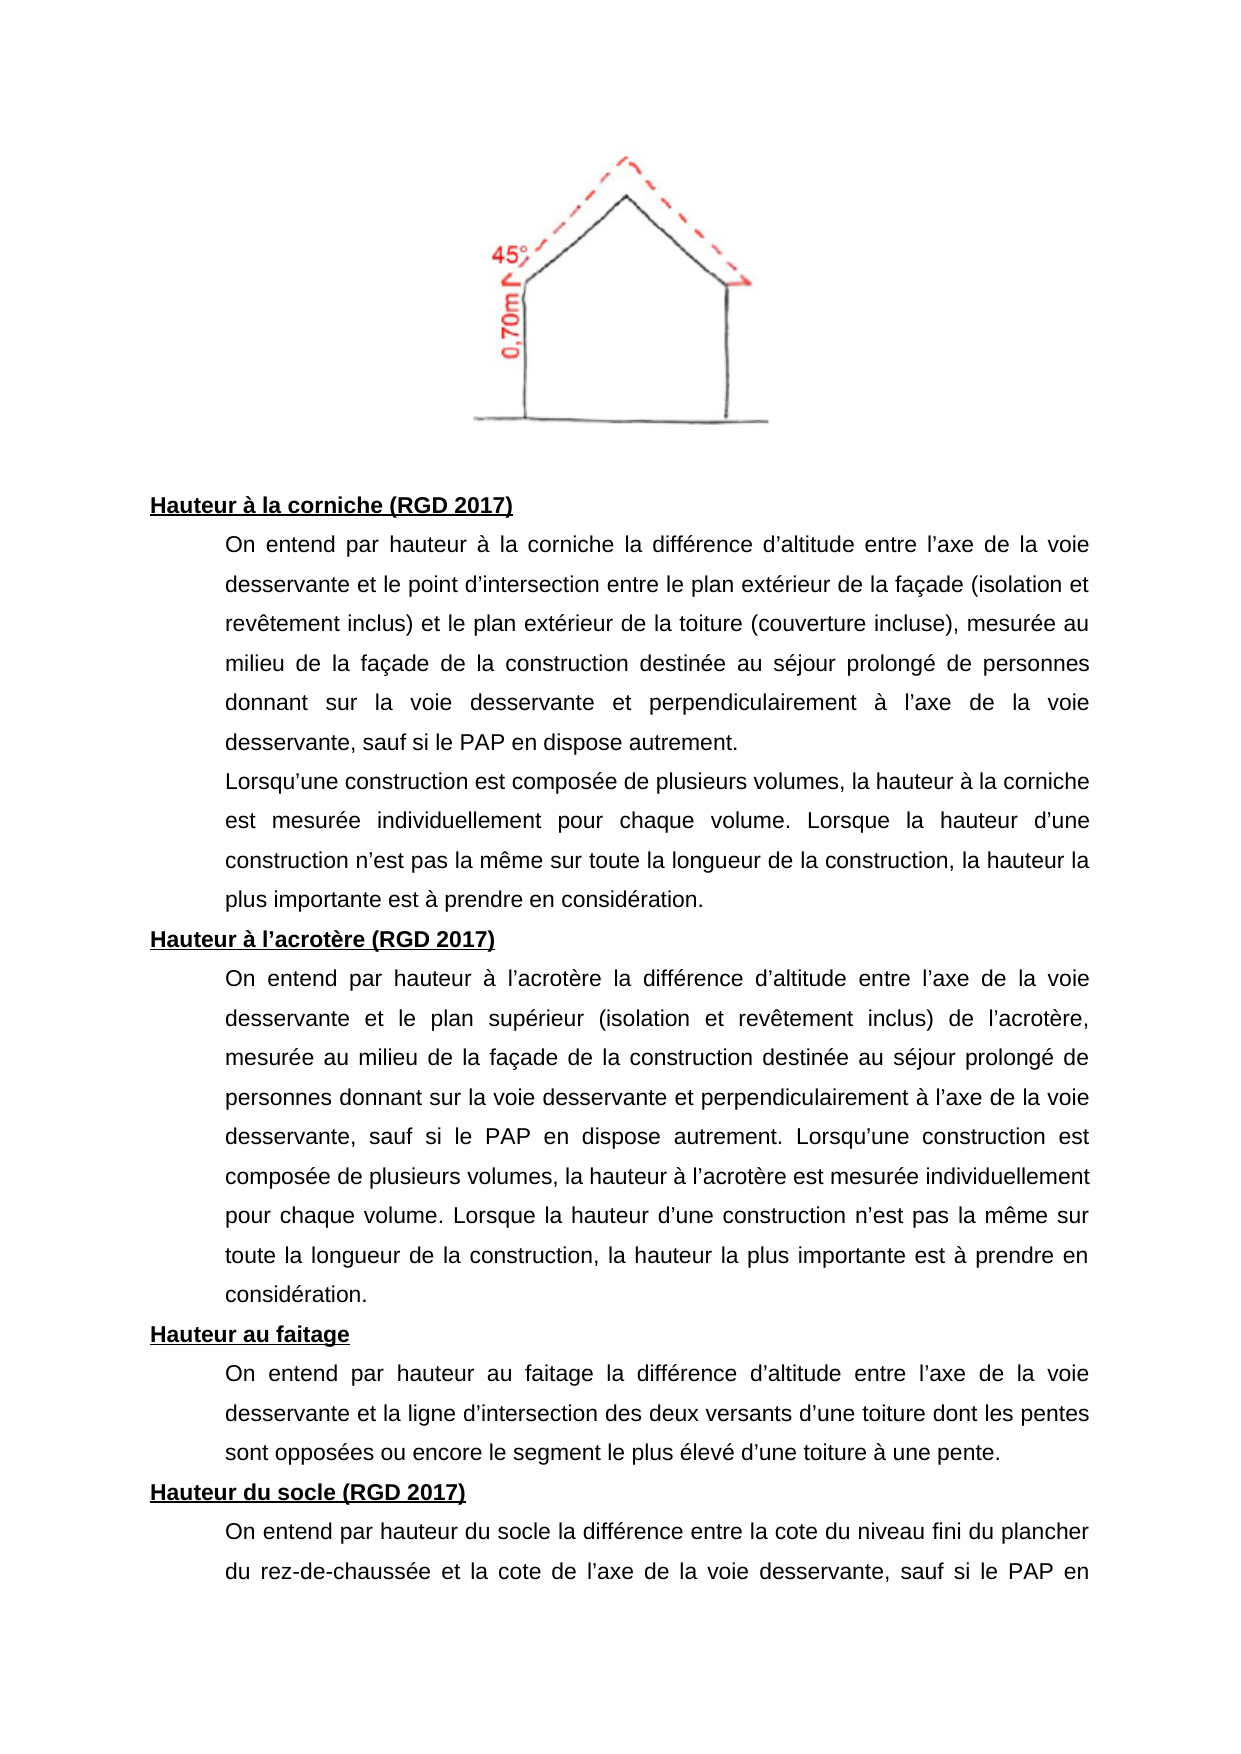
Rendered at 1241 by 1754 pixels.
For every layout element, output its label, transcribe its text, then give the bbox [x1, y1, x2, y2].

text Hauteur au faitage [150, 1321, 1090, 1347]
text Hauteur du socle (RGD 2017) [150, 1479, 1090, 1505]
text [225, 1518, 1090, 1584]
text Lorsqu’une construction est composée de plusieurs volumes, la hauteur à la corniche est mesurée individuellement pour chaque volume. Lorsque la hauteur d’une construction n’est pas la même sur toute la longueur de la construction, la hauteur la plus importante est à prendre en considération. [225, 768, 1090, 913]
text On entend par hauteur à la corniche la différence d’altitude entre l’axe de la voie desservante et le point d’intersection entre le plan extérieur de la façade (isolation et revêtement inclus) et le plan extérieur de la toiture (couverture incluse), mesurée au milieu de la façade de la construction destinée au séjour prolongé de personnes donnant sur la voie desservante et perpendiculairement à l’axe de la voie desservante, sauf si le PAP en dispose autrement. [225, 531, 1090, 755]
picture [466, 150, 774, 439]
text Hauteur à l’acrotère (RGD 2017) [150, 926, 1090, 952]
text On entend par hauteur au faitage la différence d’altitude entre l’axe de la voie desservante et la ligne d’intersection des deux versants d’une toiture dont les pentes sont opposées ou encore le segment le plus élevé d’une toiture à une pente. [225, 1360, 1090, 1466]
text On entend par hauteur à l’acrotère la différence d’altitude entre l’axe de la voie desservante et le plan supérieur (isolation et revêtement inclus) de l’acrotère, mesurée au milieu de la façade de la construction destinée au séjour prolongé de personnes donnant sur la voie desservante et perpendiculairement à l’axe de la voie desservante, sauf si le PAP en dispose autrement. Lorsqu’une construction est composée de plusieurs volumes, la hauteur à l’acrotère est mesurée individuellement pour chaque volume. Lorsque la hauteur d’une construction n’est pas la même sur toute la longueur de la construction, la hauteur la plus importante est à prendre en considération. [225, 965, 1090, 1308]
text Hauteur à la corniche (RGD 2017) [150, 492, 1090, 518]
